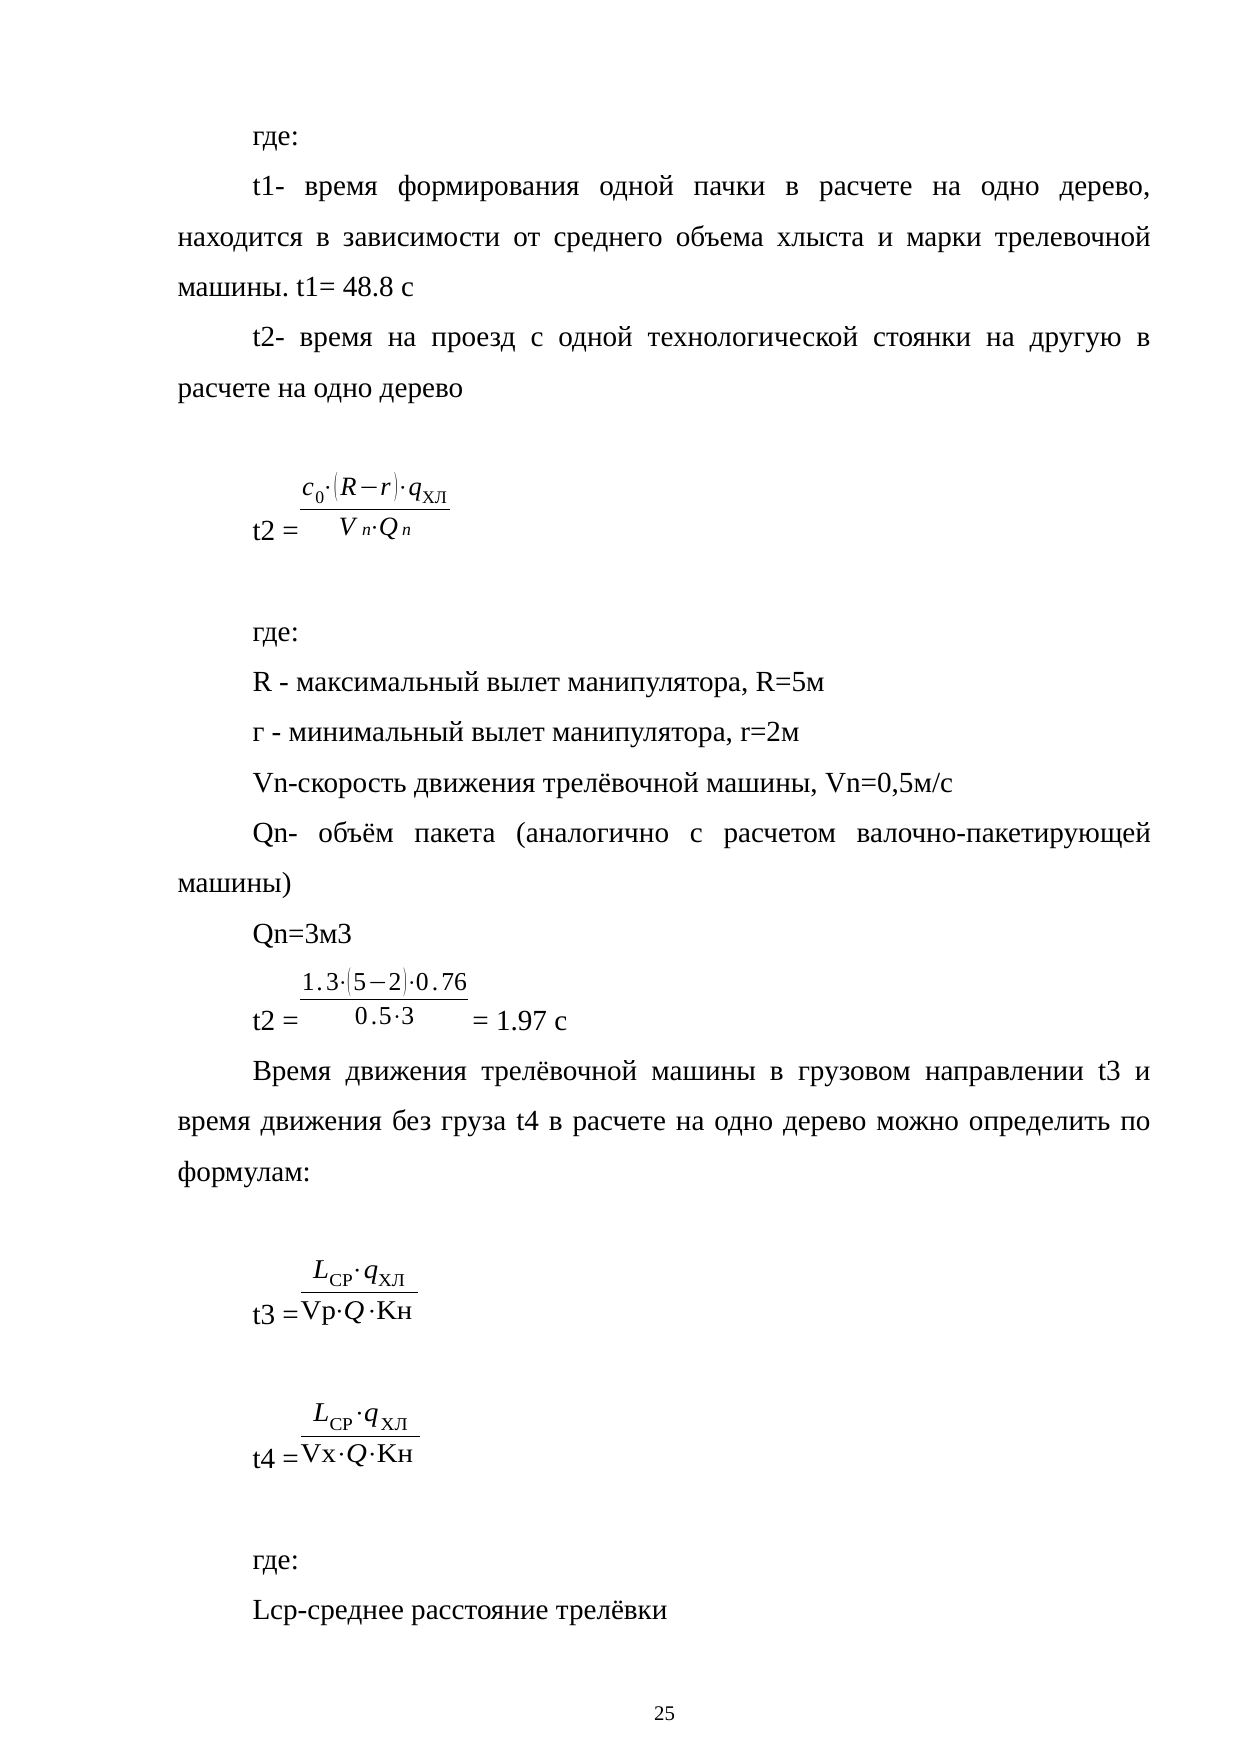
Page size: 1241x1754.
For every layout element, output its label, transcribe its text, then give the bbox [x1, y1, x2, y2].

text t2 = [177, 470, 1152, 547]
text t1- время формирования одной пачки в расчете на одно дерево, находится в зависимости от среднего объема хлыста и марки трелевочной машины. t1= 48.8 с [177, 168, 1152, 303]
text Время движения трелёвочной машины в грузовом направлении t3 и время движения без груза t4 в расчете на одно дерево можно определить по формулам: [177, 1053, 1152, 1187]
text t2 == 1.97 с [177, 966, 1152, 1036]
text t4 = [177, 1398, 1152, 1475]
text где: [177, 1542, 1152, 1575]
text Vn-скорость движения трелёвочной машины, Vn=0,5м/с [177, 765, 1152, 798]
text Qn- объём пакета (аналогично с расчетом валочно-пакетирующей машины) [177, 815, 1152, 899]
text Lcp-среднее расстояние трелёвки [177, 1592, 1152, 1626]
text г - минимальный вылет манипулятора, r=2м [177, 714, 1152, 748]
text где: [177, 614, 1152, 647]
text R - максимальный вылет манипулятора, R=5м [177, 664, 1152, 698]
text t2- время на проезд с одной технологической стоянки на другую в расчете на одно дерево [177, 319, 1152, 403]
text t3 = [177, 1254, 1152, 1331]
text где: [177, 118, 1152, 152]
text Qn=3м3 [177, 916, 1152, 949]
